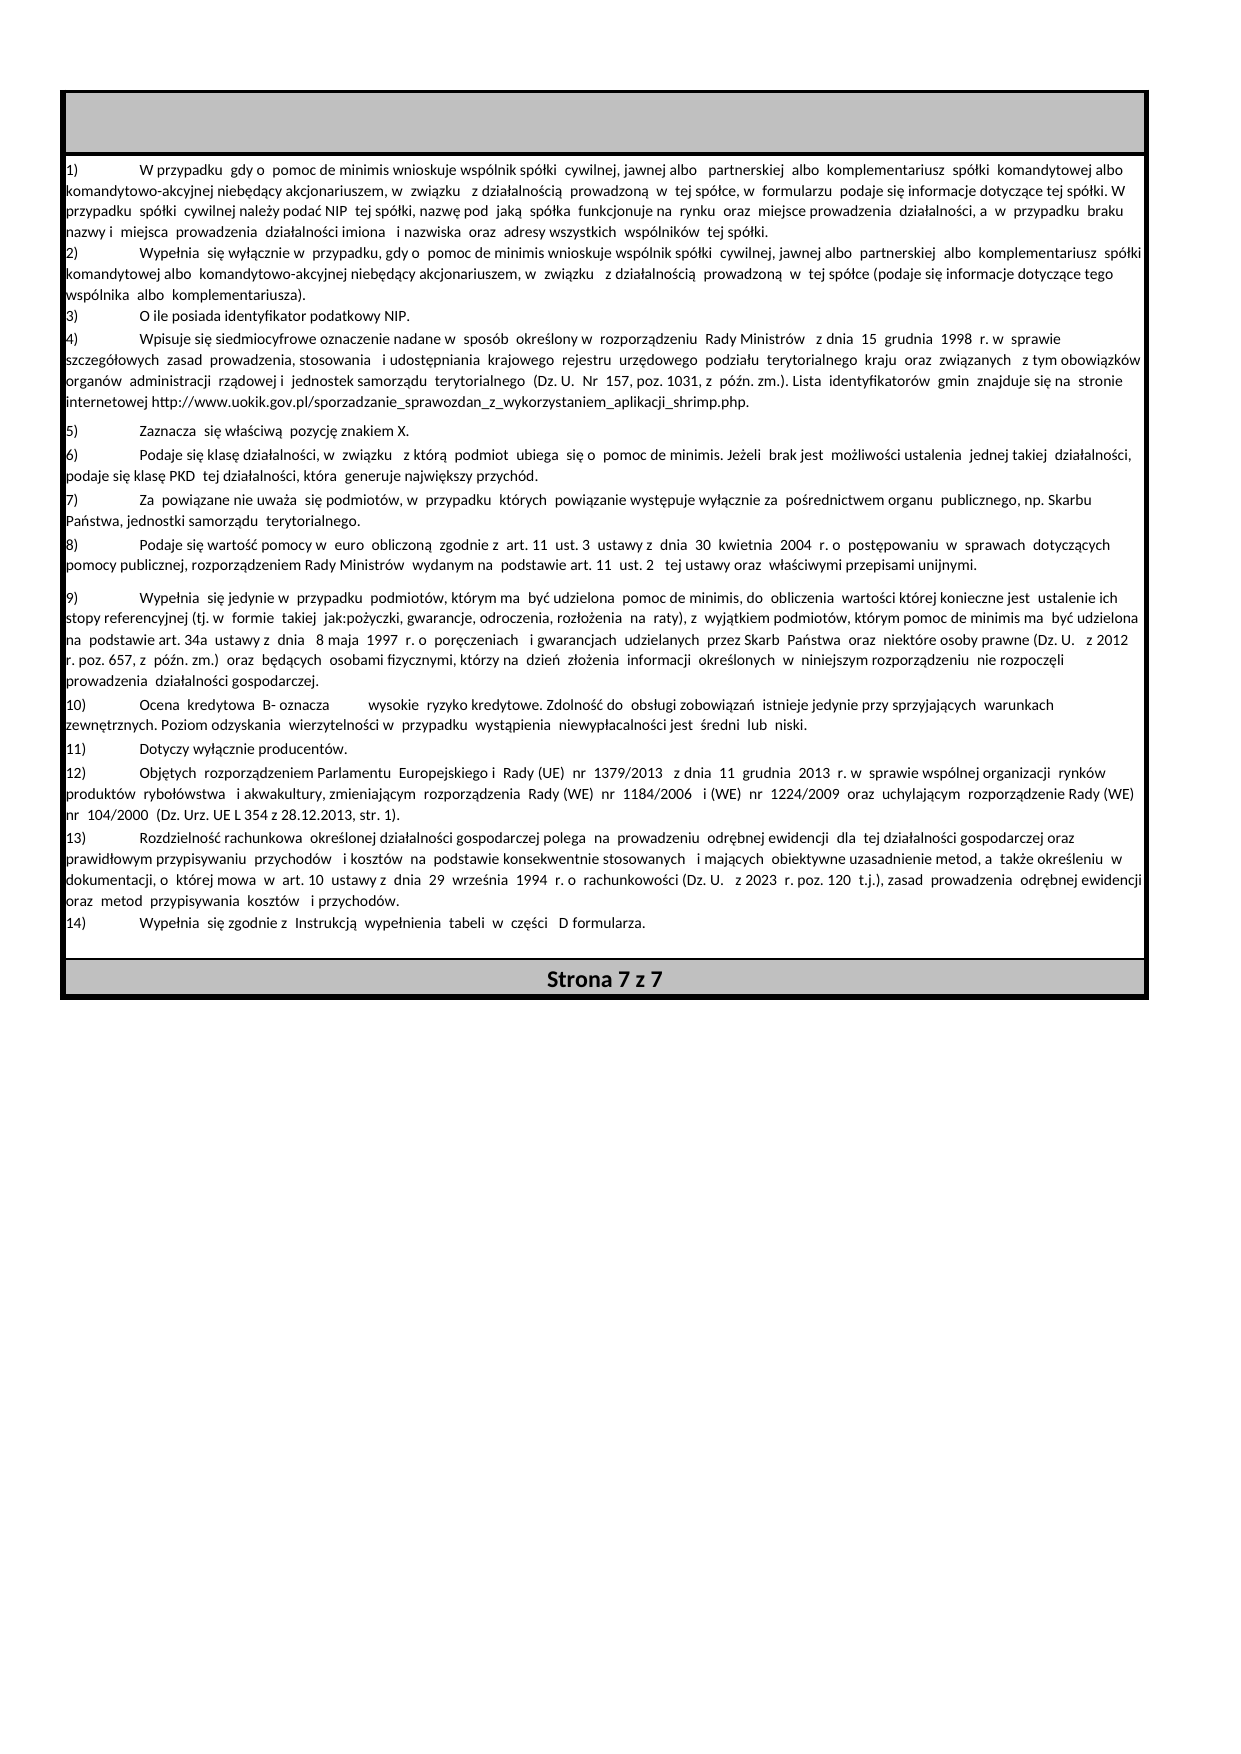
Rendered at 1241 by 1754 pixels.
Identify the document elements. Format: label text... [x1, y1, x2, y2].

table_cell W przypadku gdy o pomoc de minimis wnioskuje wspólnik spółki cywilnej, jawnej albo partnerskiej albo komplementariusz spółki komandytowej albo komandytowo-akcyjnej niebędący akcjonariuszem, w związku z działalnością prowadzoną w tej spółce, w formularzu podaje się informacje dotyczące tej spółki. W przypadku spółki cywilnej należy podać NIP tej spółki, nazwę pod jaką spółka funkcjonuje na rynku oraz miejsce prowadzenia działalności, a w przypadku braku nazwy i miejsca prowadzenia działalności imiona i nazwiska oraz adresy wszystkich wspólników tej spółki. Wypełnia się wyłącznie w przypadku, gdy o pomoc de minimis wnioskuje wspólnik spółki cywilnej, jawnej albo partnerskiej albo komplementariusz spółki komandytowej albo komandytowo-akcyjnej niebędący akcjonariuszem, w związku z działalnością prowadzoną w tej spółce (podaje się informacje dotyczące tego wspólnika albo komplementariusza). O ile posiada identyfikator podatkowy NIP. Wpisuje się siedmiocyfrowe oznaczenie nadane w sposób określony w rozporządzeniu Rady Ministrów z dnia 15 grudnia 1998 r. w sprawie szczegółowych zasad prowadzenia, stosowania i udostępniania krajowego rejestru urzędowego podziału terytorialnego kraju oraz związanych z tym obowiązków organów administracji rządowej i jednostek samorządu terytorialnego (Dz. U. Nr 157, poz. 1031, z późn. zm.). Lista identyfikatorów gmin znajduje się na stronie internetowej http://www.uokik.gov.pl/sporzadzanie_sprawozdan_z_wykorzystaniem_aplikacji_shrimp.php. Zaznacza się właściwą pozycję znakiem X. Podaje się klasę działalności, w związku z którą podmiot ubiega się o pomoc de minimis. Jeżeli brak jest możliwości ustalenia jednej takiej działalności, podaje się klasę PKD tej działalności, która generuje największy przychód. Za powiązane nie uważa się podmiotów, w przypadku których powiązanie występuje wyłącznie za pośrednictwem organu publicznego, np. Skarbu Państwa, jednostki samorządu terytorialnego. Podaje się wartość pomocy w euro obliczoną zgodnie z art. 11 ust. 3 ustawy z dnia 30 kwietnia 2004 r. o postępowaniu w sprawach dotyczących pomocy publicznej, rozporządzeniem Rady Ministrów wydanym na podstawie art. 11 ust. 2 tej ustawy oraz właściwymi przepisami unijnymi. Wypełnia się jedynie w przypadku podmiotów, którym ma być udzielona pomoc de minimis, do obliczenia wartości której konieczne jest ustalenie ich stopy referencyjnej (tj. w formie takiej jak:pożyczki, gwarancje, odroczenia, rozłożenia na raty), z wyjątkiem podmiotów, którym pomoc de minimis ma być udzielona na podstawie art. 34a ustawy z dnia 8 maja 1997 r. o poręczeniach i gwarancjach udzielanych przez Skarb Państwa oraz niektóre osoby prawne (Dz. U. z 2012 r. poz. 657, z późn. zm.) oraz będących osobami fizycznymi, którzy na dzień złożenia informacji określonych w niniejszym rozporządzeniu nie rozpoczęli prowadzenia działalności gospodarczej. Ocena kredytowa B- oznacza wysokie ryzyko kredytowe. Zdolność do obsługi zobowiązań istnieje jedynie przy sprzyjających warunkach zewnętrznych. Poziom odzyskania wierzytelności w przypadku wystąpienia niewypłacalności jest średni lub niski. Dotyczy wyłącznie producentów. Objętych rozporządzeniem Parlamentu Europejskiego i Rady (UE) nr 1379/2013 z dnia 11 grudnia 2013 r. w sprawie wspólnej organizacji rynków produktów rybołówstwa i akwakultury, zmieniającym rozporządzenia Rady (WE) nr 1184/2006 i (WE) nr 1224/2009 oraz uchylającym rozporządzenie Rady (WE) nr 104/2000 (Dz. Urz. UE L 354 z 28.12.2013, str. 1). Rozdzielność rachunkowa określonej działalności gospodarczej polega na prowadzeniu odrębnej ewidencji dla tej działalności gospodarczej oraz prawidłowym przypisywaniu przychodów i kosztów na podstawie konsekwentnie stosowanych i mających obiektywne uzasadnienie metod, a także określeniu w dokumentacji, o której mowa w art. 10 ustawy z dnia 29 września 1994 r. o rachunkowości (Dz. U. z 2023 r. poz. 120 t.j.), zasad prowadzenia odrębnej ewidencji oraz metod przypisywania kosztów i przychodów. Wypełnia się zgodnie z Instrukcją wypełnienia tabeli w części D formularza. [66, 156, 1144, 958]
table_cell Strona 7 z 7 [66, 960, 1144, 994]
table_header [66, 93, 1144, 152]
